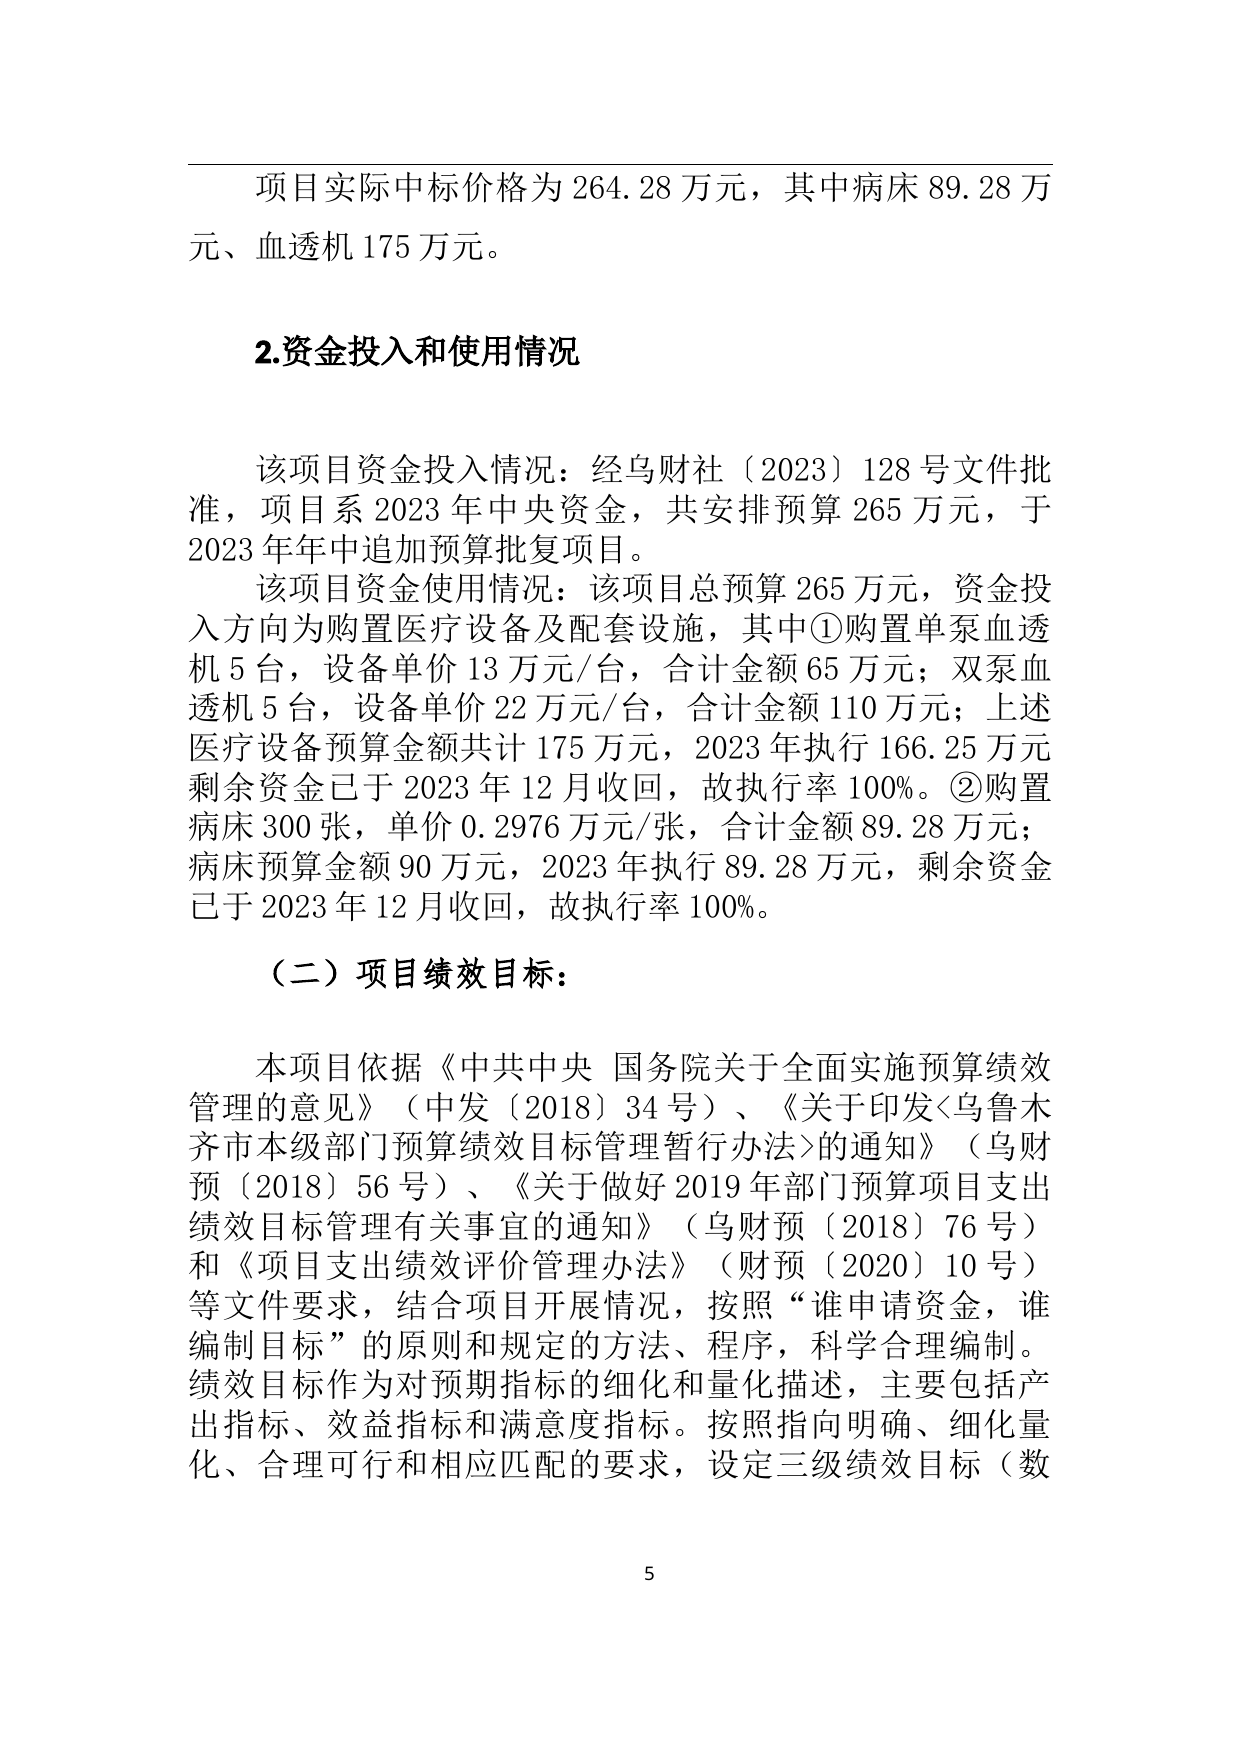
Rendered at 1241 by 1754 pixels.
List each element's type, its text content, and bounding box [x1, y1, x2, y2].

subtitle （二）项目绩效目标： [187, 951, 1053, 990]
text 该项目资金使用情况：该项目总预算265万元，资金投入方向为购置医疗设备及配套设施，其中①购置单泵血透机5台，设备单价13万元/台，合计金额65万元；双泵血透机5台，设备单价22万元/台，合计金额110万元；上述医疗设备预算金额共计175万元，2023年执行166.25万元，剩余资金已于2023年12月收回，故执行率100%。②购置病床300张，单价0.2976万元/张，合计金额89.28万元；病床预算金额90万元，2023年执行89.28万元，剩余资金已于2023年12月收回，故执行率100%。 [187, 566, 1053, 924]
subtitle 2.资金投入和使用情况 [187, 311, 1053, 390]
text 该项目资金投入情况：经乌财社〔2023〕128号文件批准，项目系2023年中央资金，共安排预算265万元，于2023年年中追加预算批复项目。 [187, 447, 1053, 566]
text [187, 1045, 1053, 1482]
text 项目实际中标价格为264.28万元，其中病床89.28万元、血透机175万元。 [187, 165, 1053, 264]
